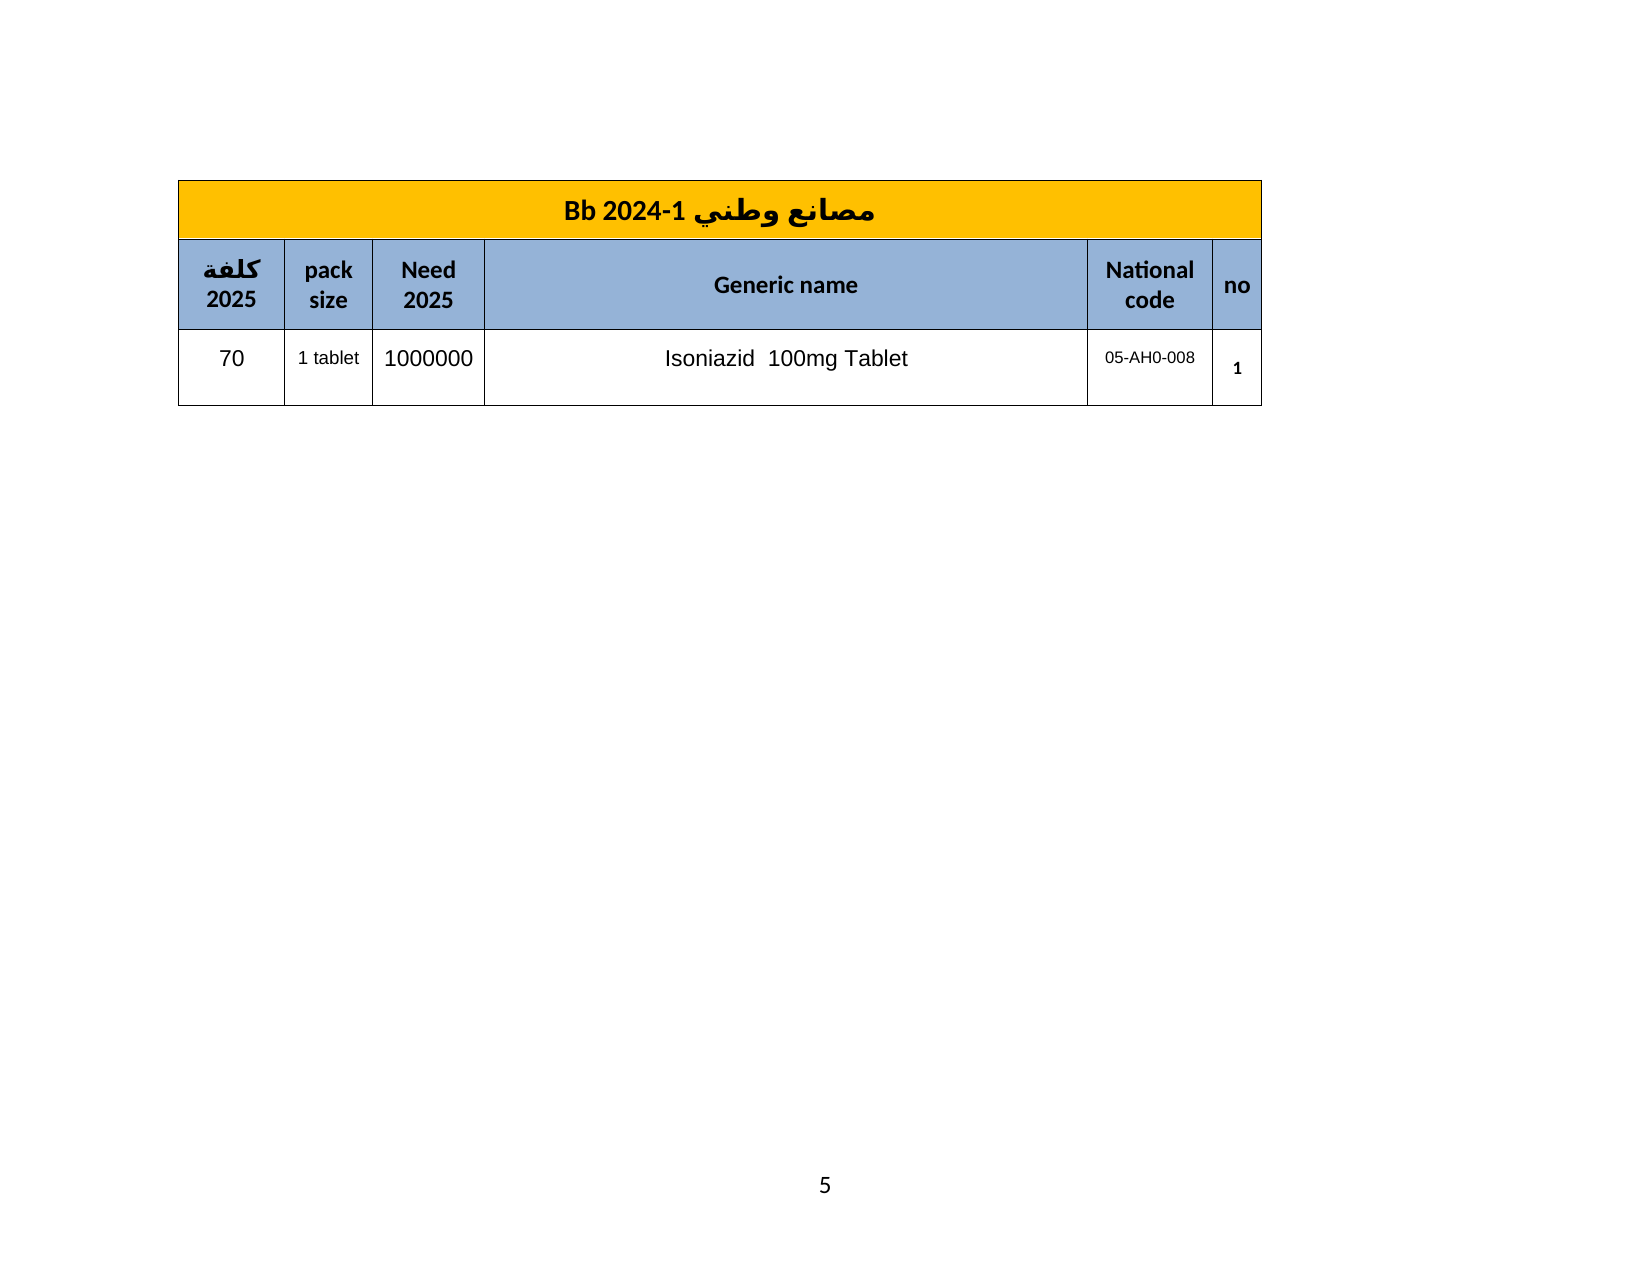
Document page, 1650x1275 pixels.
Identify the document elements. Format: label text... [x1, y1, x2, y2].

table_cell Need 2025 [373, 240, 484, 329]
table_cell 1 [1213, 330, 1261, 404]
table_cell Generic name [485, 240, 1087, 329]
table_cell National code [1088, 240, 1212, 329]
table_cell 1 tablet [285, 330, 372, 404]
table_cell Isoniazid 100mg Tablet [485, 330, 1087, 404]
table_cell 05-AH0-008 [1088, 330, 1212, 404]
table_cell كلفة 2025 [179, 240, 284, 329]
table_cell 1000000 [373, 330, 484, 404]
table_cell no [1213, 240, 1261, 329]
table_cell 70 [179, 330, 284, 404]
table_header مصانع وطني 1-2024 Bb [179, 181, 1261, 238]
table_cell pack size [285, 240, 372, 329]
